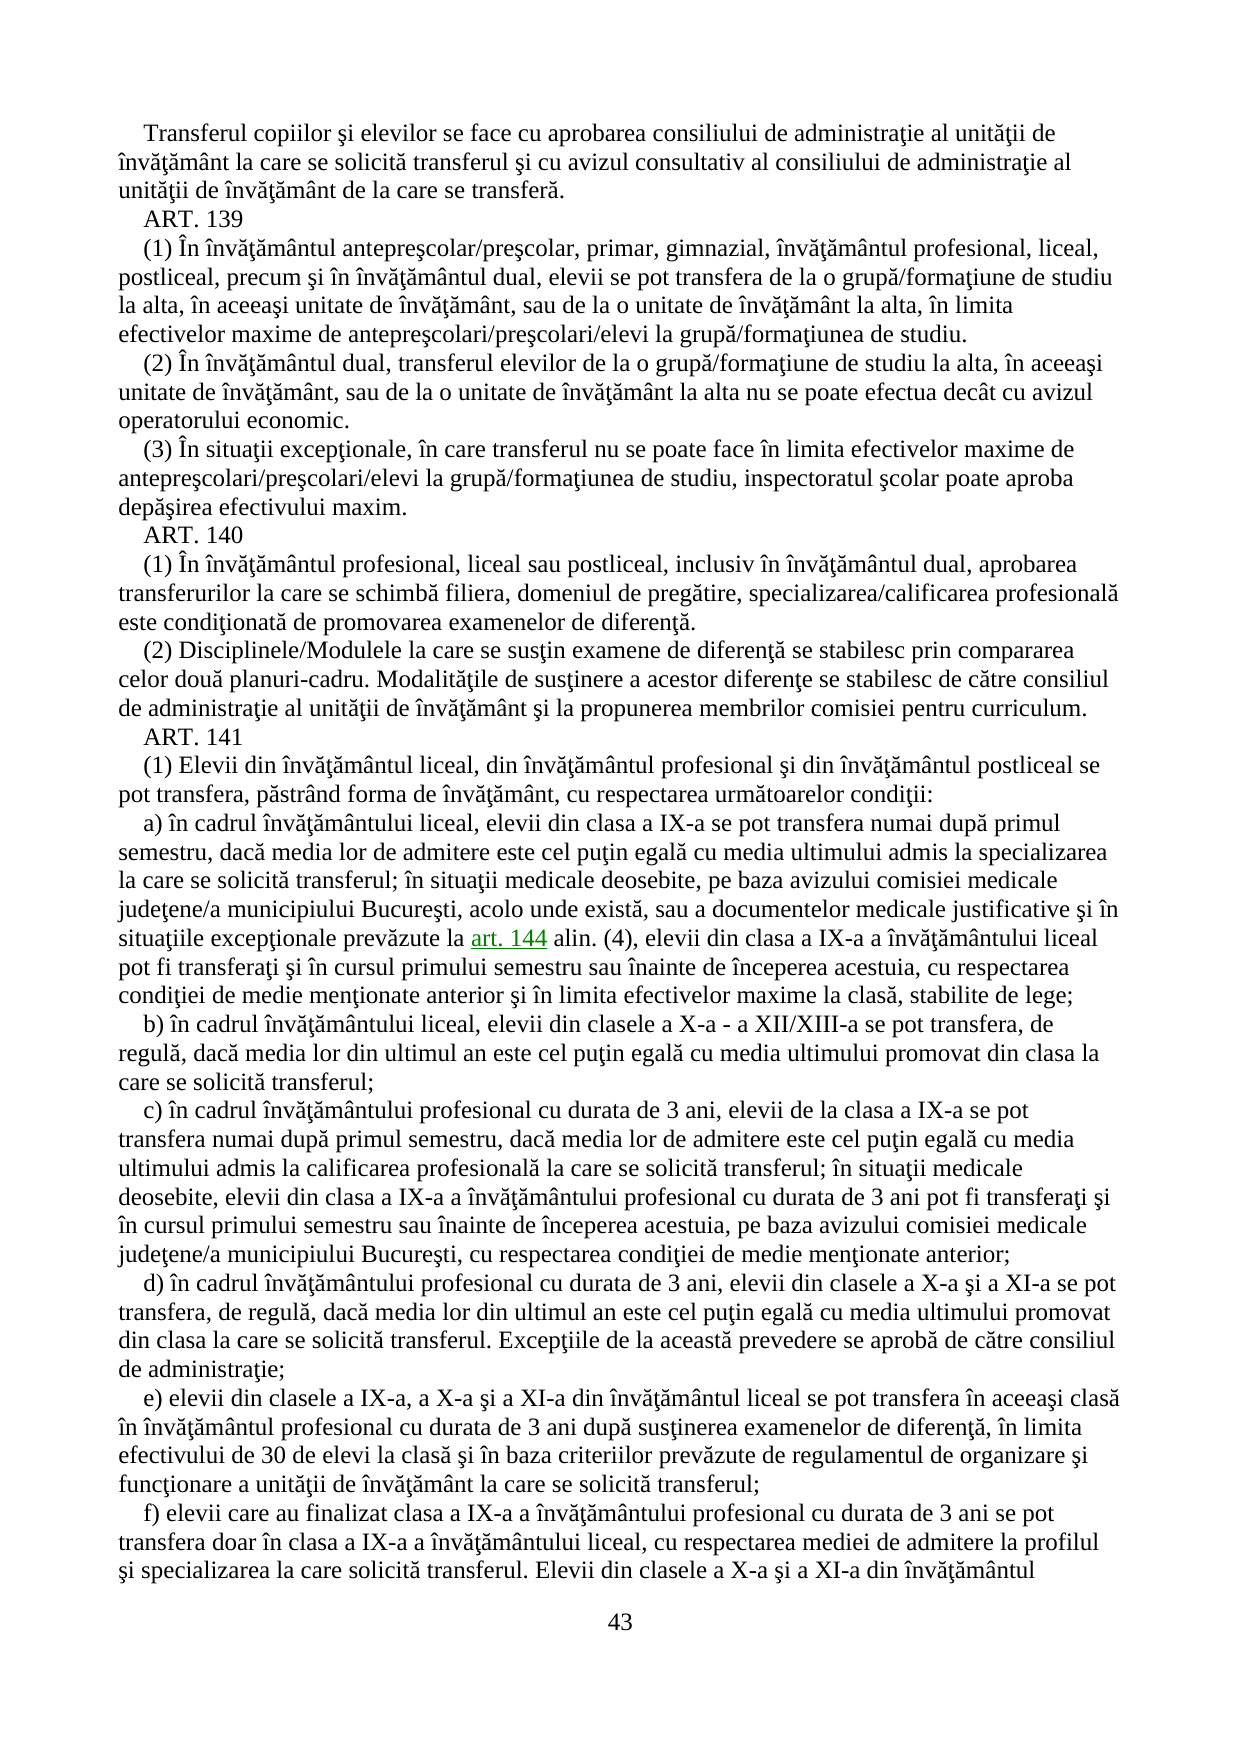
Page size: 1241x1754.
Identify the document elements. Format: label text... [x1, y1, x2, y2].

text b) în cadrul învăţământului liceal, elevii din clasele a X-a - a XII/XIII-a se pot transfera, de regulă, dacă media lor din ultimul an este cel puţin egală cu media ultimului promovat din clasa la care se solicită transferul; [118, 1009, 1122, 1096]
text (1) Elevii din învăţământul liceal, din învăţământul profesional şi din învăţământul postliceal se pot transfera, păstrând forma de învăţământ, cu respectarea următoarelor condiţii: [118, 751, 1122, 808]
text d) în cadrul învăţământului profesional cu durata de 3 ani, elevii din clasele a X-a şi a XI-a se pot transfera, de regulă, dacă media lor din ultimul an este cel puţin egală cu media ultimului promovat din clasa la care se solicită transferul. Excepţiile de la această prevedere se aprobă de către consiliul de administraţie; [118, 1268, 1122, 1383]
text (2) În învăţământul dual, transferul elevilor de la o grupă/formaţiune de studiu la alta, în aceeaşi unitate de învăţământ, sau de la o unitate de învăţământ la alta nu se poate efectua decât cu avizul operatorului economic. [118, 348, 1122, 434]
text a) în cadrul învăţământului liceal, elevii din clasa a IX-a se pot transfera numai după primul semestru, dacă media lor de admitere este cel puţin egală cu media ultimului admis la specializarea la care se solicită transferul; în situaţii medicale deosebite, pe baza avizului comisiei medicale judeţene/a municipiului Bucureşti, acolo unde există, sau a documentelor medicale justificative şi în situaţiile excepţionale prevăzute la art. 144 alin. (4), elevii din clasa a IX-a a învăţământului liceal pot fi transferaţi şi în cursul primului semestru sau înainte de începerea acestuia, cu respectarea condiţiei de medie menţionate anterior şi în limita efectivelor maxime la clasă, stabilite de lege; [118, 808, 1122, 1009]
text ART. 139 [118, 204, 1122, 233]
text ART. 140 [118, 521, 1122, 549]
text (3) În situaţii excepţionale, în care transferul nu se poate face în limita efectivelor maxime de antepreşcolari/preşcolari/elevi la grupă/formaţiunea de studiu, inspectoratul şcolar poate aproba depăşirea efectivului maxim. [118, 434, 1122, 521]
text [118, 1498, 1122, 1584]
text c) în cadrul învăţământului profesional cu durata de 3 ani, elevii de la clasa a IX-a se pot transfera numai după primul semestru, dacă media lor de admitere este cel puţin egală cu media ultimului admis la calificarea profesională la care se solicită transferul; în situaţii medicale deosebite, elevii din clasa a IX-a a învăţământului profesional cu durata de 3 ani pot fi transferaţi şi în cursul primului semestru sau înainte de începerea acestuia, pe baza avizului comisiei medicale judeţene/a municipiului Bucureşti, cu respectarea condiţiei de medie menţionate anterior; [118, 1096, 1122, 1268]
text (2) Disciplinele/Modulele la care se susţin examene de diferenţă se stabilesc prin compararea celor două planuri-cadru. Modalităţile de susţinere a acestor diferenţe se stabilesc de către consiliul de administraţie al unităţii de învăţământ şi la propunerea membrilor comisiei pentru curriculum. [118, 636, 1122, 722]
text e) elevii din clasele a IX-a, a X-a şi a XI-a din învăţământul liceal se pot transfera în aceeaşi clasă în învăţământul profesional cu durata de 3 ani după susţinerea examenelor de diferenţă, în limita efectivului de 30 de elevi la clasă şi în baza criteriilor prevăzute de regulamentul de organizare şi funcţionare a unităţii de învăţământ la care se solicită transferul; [118, 1383, 1122, 1498]
text (1) În învăţământul antepreşcolar/preşcolar, primar, gimnazial, învăţământul profesional, liceal, postliceal, precum şi în învăţământul dual, elevii se pot transfera de la o grupă/formaţiune de studiu la alta, în aceeaşi unitate de învăţământ, sau de la o unitate de învăţământ la alta, în limita efectivelor maxime de antepreşcolari/preşcolari/elevi la grupă/formaţiunea de studiu. [118, 233, 1122, 348]
text Transferul copiilor şi elevilor se face cu aprobarea consiliului de administraţie al unităţii de învăţământ la care se solicită transferul şi cu avizul consultativ al consiliului de administraţie al unităţii de învăţământ de la care se transferă. [118, 118, 1122, 204]
text (1) În învăţământul profesional, liceal sau postliceal, inclusiv în învăţământul dual, aprobarea transferurilor la care se schimbă filiera, domeniul de pregătire, specializarea/calificarea profesională este condiţionată de promovarea examenelor de diferenţă. [118, 549, 1122, 636]
text ART. 141 [118, 722, 1122, 751]
